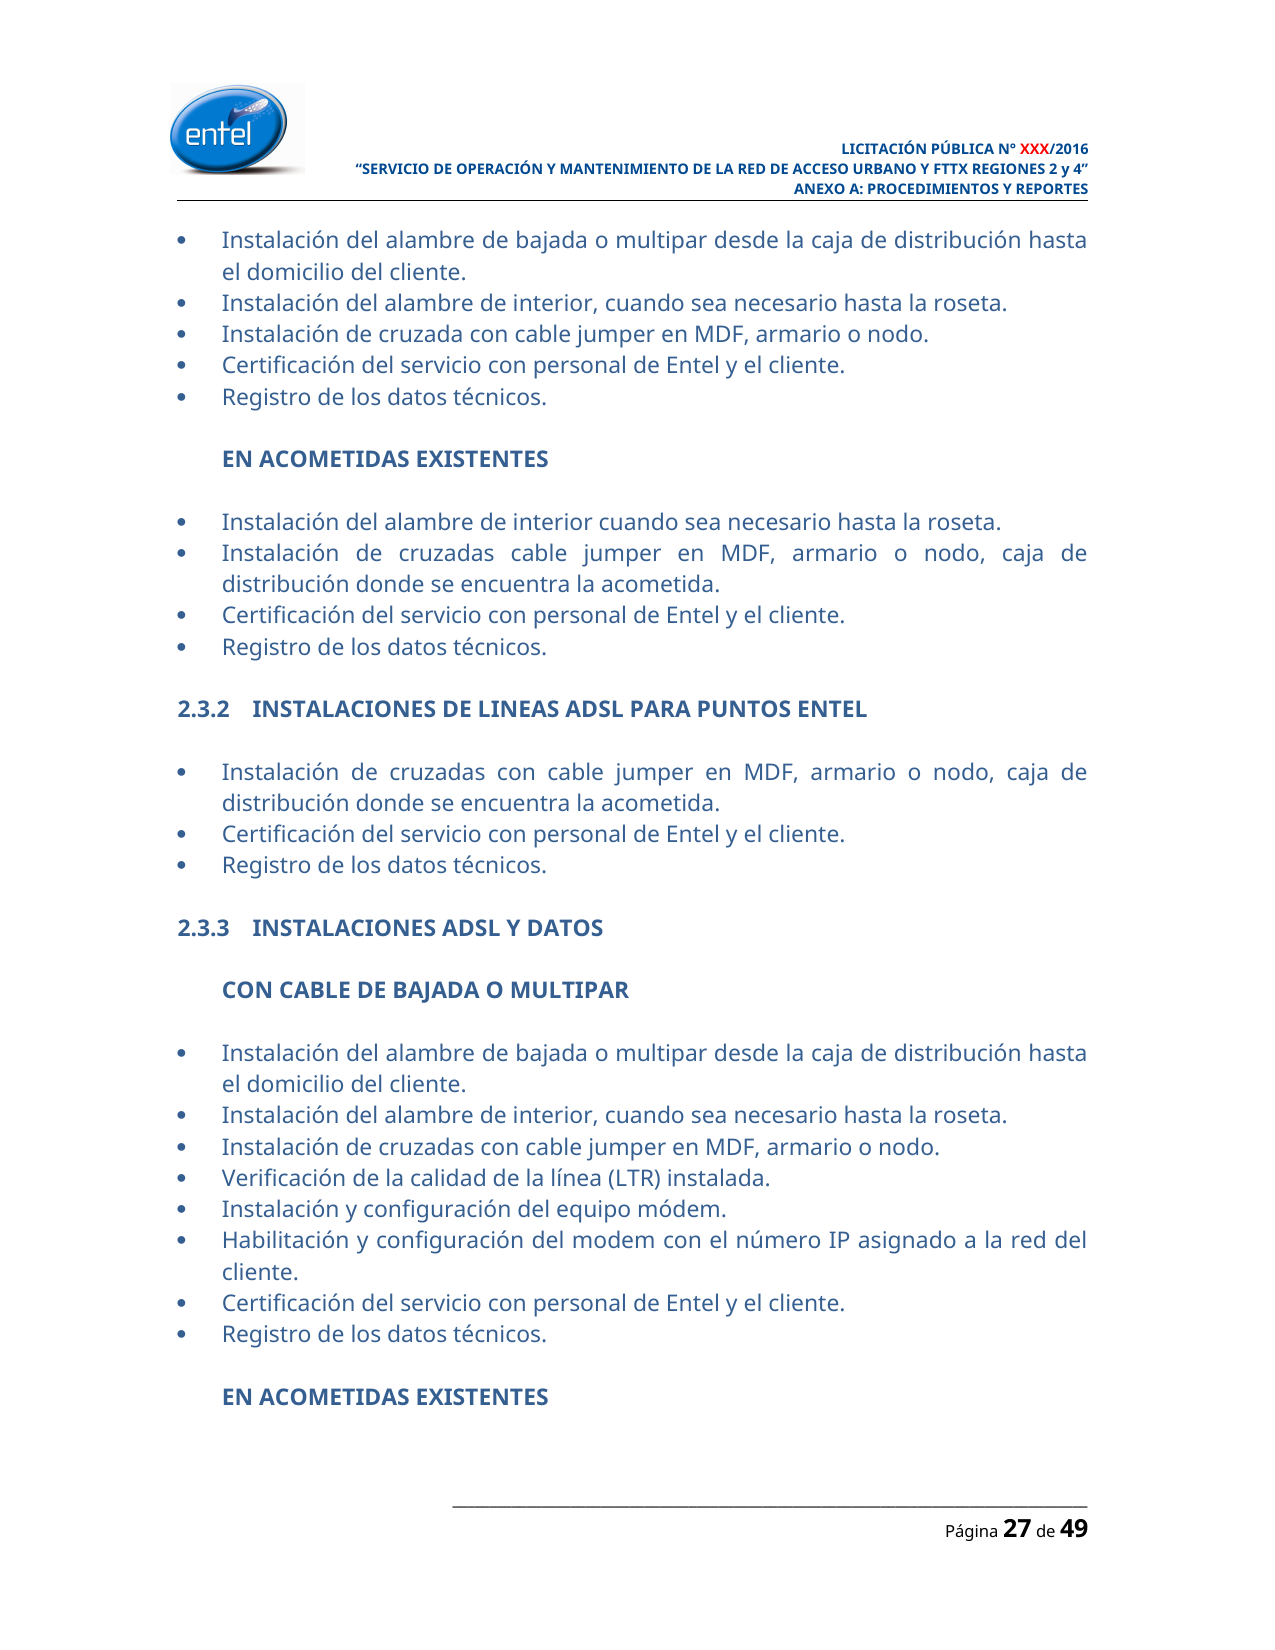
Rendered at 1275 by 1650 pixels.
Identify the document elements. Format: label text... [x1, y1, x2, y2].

text EN ACOMETIDAS EXISTENTES [177, 1380, 1088, 1412]
subtitle INSTALACIONES DE LINEAS ADSL PARA PUNTOS ENTEL [177, 693, 1088, 724]
list Instalación de cruzadas con cable jumper en MDF, armario o nodo. [177, 1130, 1088, 1162]
text CON CABLE DE BAJADA O MULTIPAR [177, 974, 1088, 1005]
text EN ACOMETIDAS EXISTENTES [177, 443, 1088, 474]
list Certificación del servicio con personal de Entel y el cliente. [177, 1287, 1088, 1318]
list Instalación del alambre de bajada o multipar desde la caja de distribución hasta el domicilio del cliente. [177, 224, 1088, 287]
list Verificación de la calidad de la línea (LTR) instalada. [177, 1162, 1088, 1193]
list Certificación del servicio con personal de Entel y el cliente. [177, 349, 1088, 380]
list Instalación del alambre de interior, cuando sea necesario hasta la roseta. [177, 287, 1088, 318]
list Instalación de cruzadas cable jumper en MDF, armario o nodo, caja de distribución donde se encuentra la acometida. [177, 537, 1088, 599]
list Instalación de cruzada con cable jumper en MDF, armario o nodo. [177, 318, 1088, 349]
list Instalación de cruzadas con cable jumper en MDF, armario o nodo, caja de distribución donde se encuentra la acometida. [177, 755, 1088, 818]
list Registro de los datos técnicos. [177, 1318, 1088, 1349]
list Instalación del alambre de interior, cuando sea necesario hasta la roseta. [177, 1099, 1088, 1130]
list Certificación del servicio con personal de Entel y el cliente. [177, 599, 1088, 630]
list Instalación del alambre de interior cuando sea necesario hasta la roseta. [177, 505, 1088, 537]
subtitle INSTALACIONES ADSL Y DATOS [177, 912, 1088, 943]
list Certificación del servicio con personal de Entel y el cliente. [177, 818, 1088, 849]
list Habilitación y configuración del modem con el número IP asignado a la red del cliente. [177, 1224, 1088, 1287]
list Registro de los datos técnicos. [177, 380, 1088, 412]
list Registro de los datos técnicos. [177, 630, 1088, 662]
picture [169, 83, 305, 175]
list Instalación del alambre de bajada o multipar desde la caja de distribución hasta el domicilio del cliente. [177, 1037, 1088, 1099]
list Registro de los datos técnicos. [177, 849, 1088, 880]
list Instalación y configuración del equipo módem. [177, 1193, 1088, 1224]
